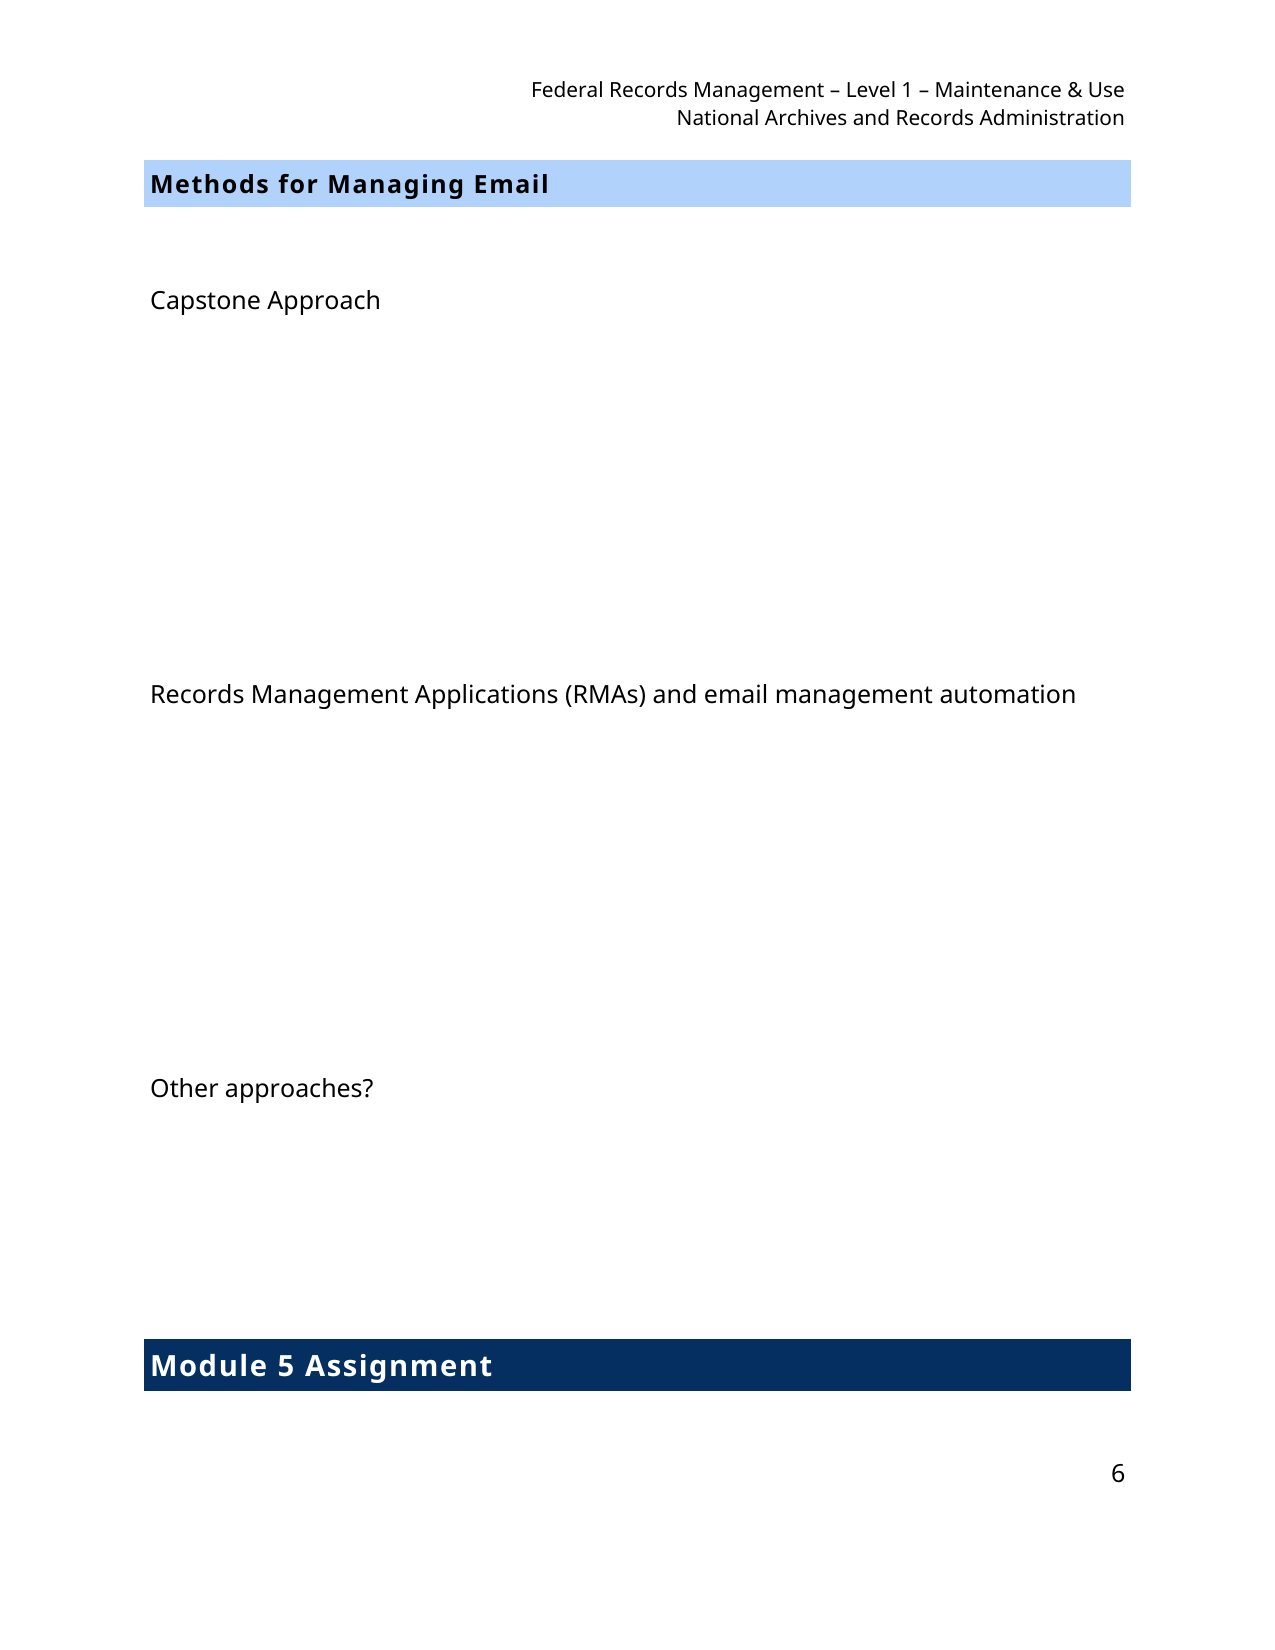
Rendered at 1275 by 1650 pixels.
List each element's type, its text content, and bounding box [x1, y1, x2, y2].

text Capstone Approach [150, 282, 1125, 317]
subtitle Methods for Managing Email [150, 167, 1125, 201]
subtitle Module 5 Assignment [150, 1345, 1125, 1385]
text Records Management Applications (RMAs) and email management automation [150, 676, 1125, 710]
text Other approaches? [150, 1070, 1125, 1104]
